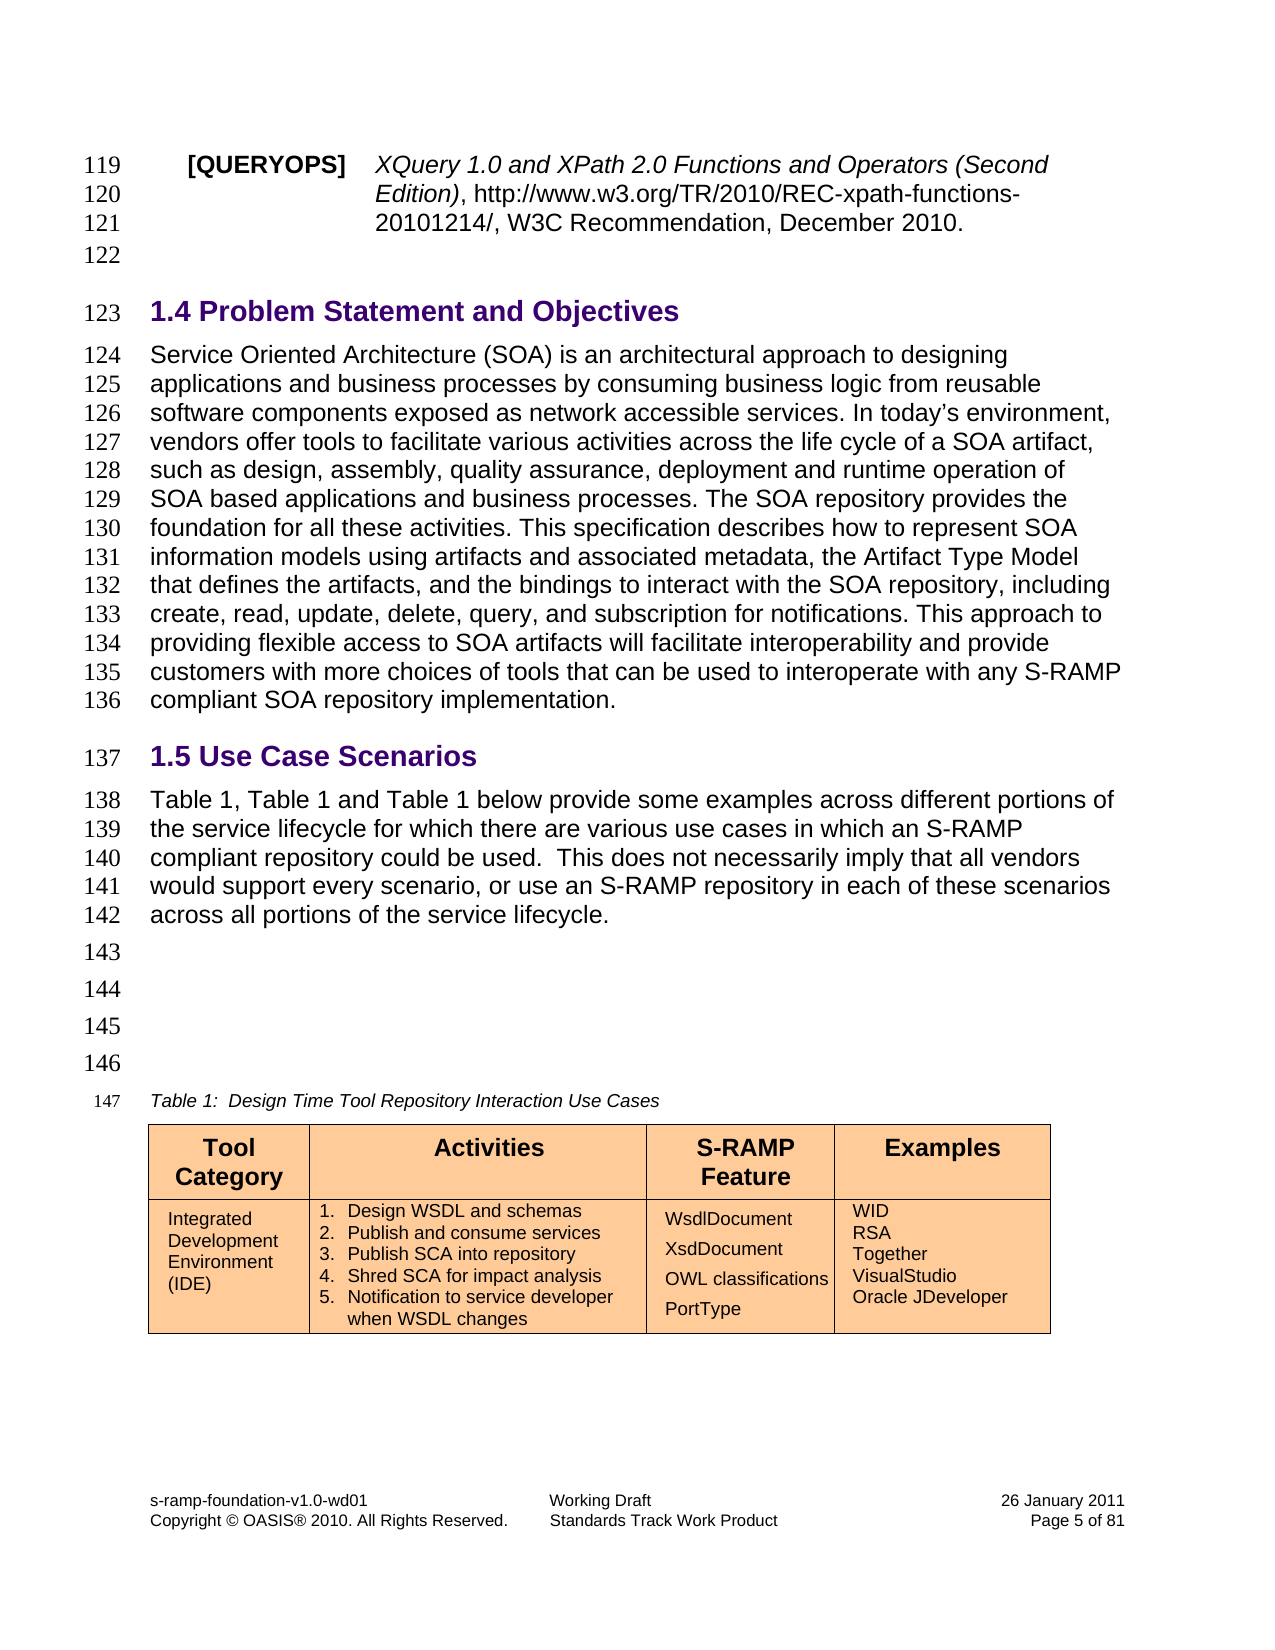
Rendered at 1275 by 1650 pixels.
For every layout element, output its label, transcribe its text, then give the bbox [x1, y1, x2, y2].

table_cell WID RSA Together VisualStudio Oracle JDeveloper [835, 1200, 1050, 1333]
text Table 1: Design Time Tool Repository Interaction Use Cases [150, 1089, 1125, 1111]
table_header S-RAMP Feature [647, 1125, 834, 1199]
table_cell Integrated Development Environment (IDE) [149, 1200, 309, 1333]
text Service Oriented Architecture (SOA) is an architectural approach to designing applications and business processes by consuming business logic from reusable software components exposed as network accessible services. In today’s environment, vendors offer tools to facilitate various activities across the life cycle of a SOA artifact, such as design, assembly, quality assurance, deployment and runtime operation of SOA based applications and business processes. The SOA repository provides the foundation for all these activities. This specification describes how to represent SOA information models using artifacts and associated metadata, the Artifact Type Model that defines the artifacts, and the bindings to interact with the SOA repository, including create, read, update, delete, query, and subscription for notifications. This approach to providing flexible access to SOA artifacts will facilitate interoperability and provide customers with more choices of tools that can be used to interoperate with any S-RAMP compliant SOA repository implementation. [150, 340, 1125, 714]
table_cell WsdlDocument XsdDocument OWL classifications PortType [647, 1200, 834, 1333]
table_header Activities [310, 1125, 646, 1199]
table_header Examples [835, 1125, 1050, 1199]
table_header Tool Category [149, 1125, 309, 1199]
subtitle Problem Statement and Objectives [150, 294, 1125, 328]
subtitle Use Case Scenarios [150, 739, 1125, 772]
text [QUERYOPS] XQuery 1.0 and XPath 2.0 Functions and Operators (Second Edition), http://www.w3.org/TR/2010/REC-xpath-functions-20101214/, W3C Recommendation, December 2010. [187, 150, 1125, 236]
table_cell Design WSDL and schemas Publish and consume services Publish SCA into repository Shred SCA for impact analysis Notification to service developer when WSDL changes [310, 1200, 646, 1333]
text Table 1, Table 2 and Table 3 below provide some examples across different portions of the service lifecycle for which there are various use cases in which an S-RAMP compliant repository could be used. This does not necessarily imply that all vendors would support every scenario, or use an S-RAMP repository in each of these scenarios across all portions of the service lifecycle. [150, 785, 1125, 929]
